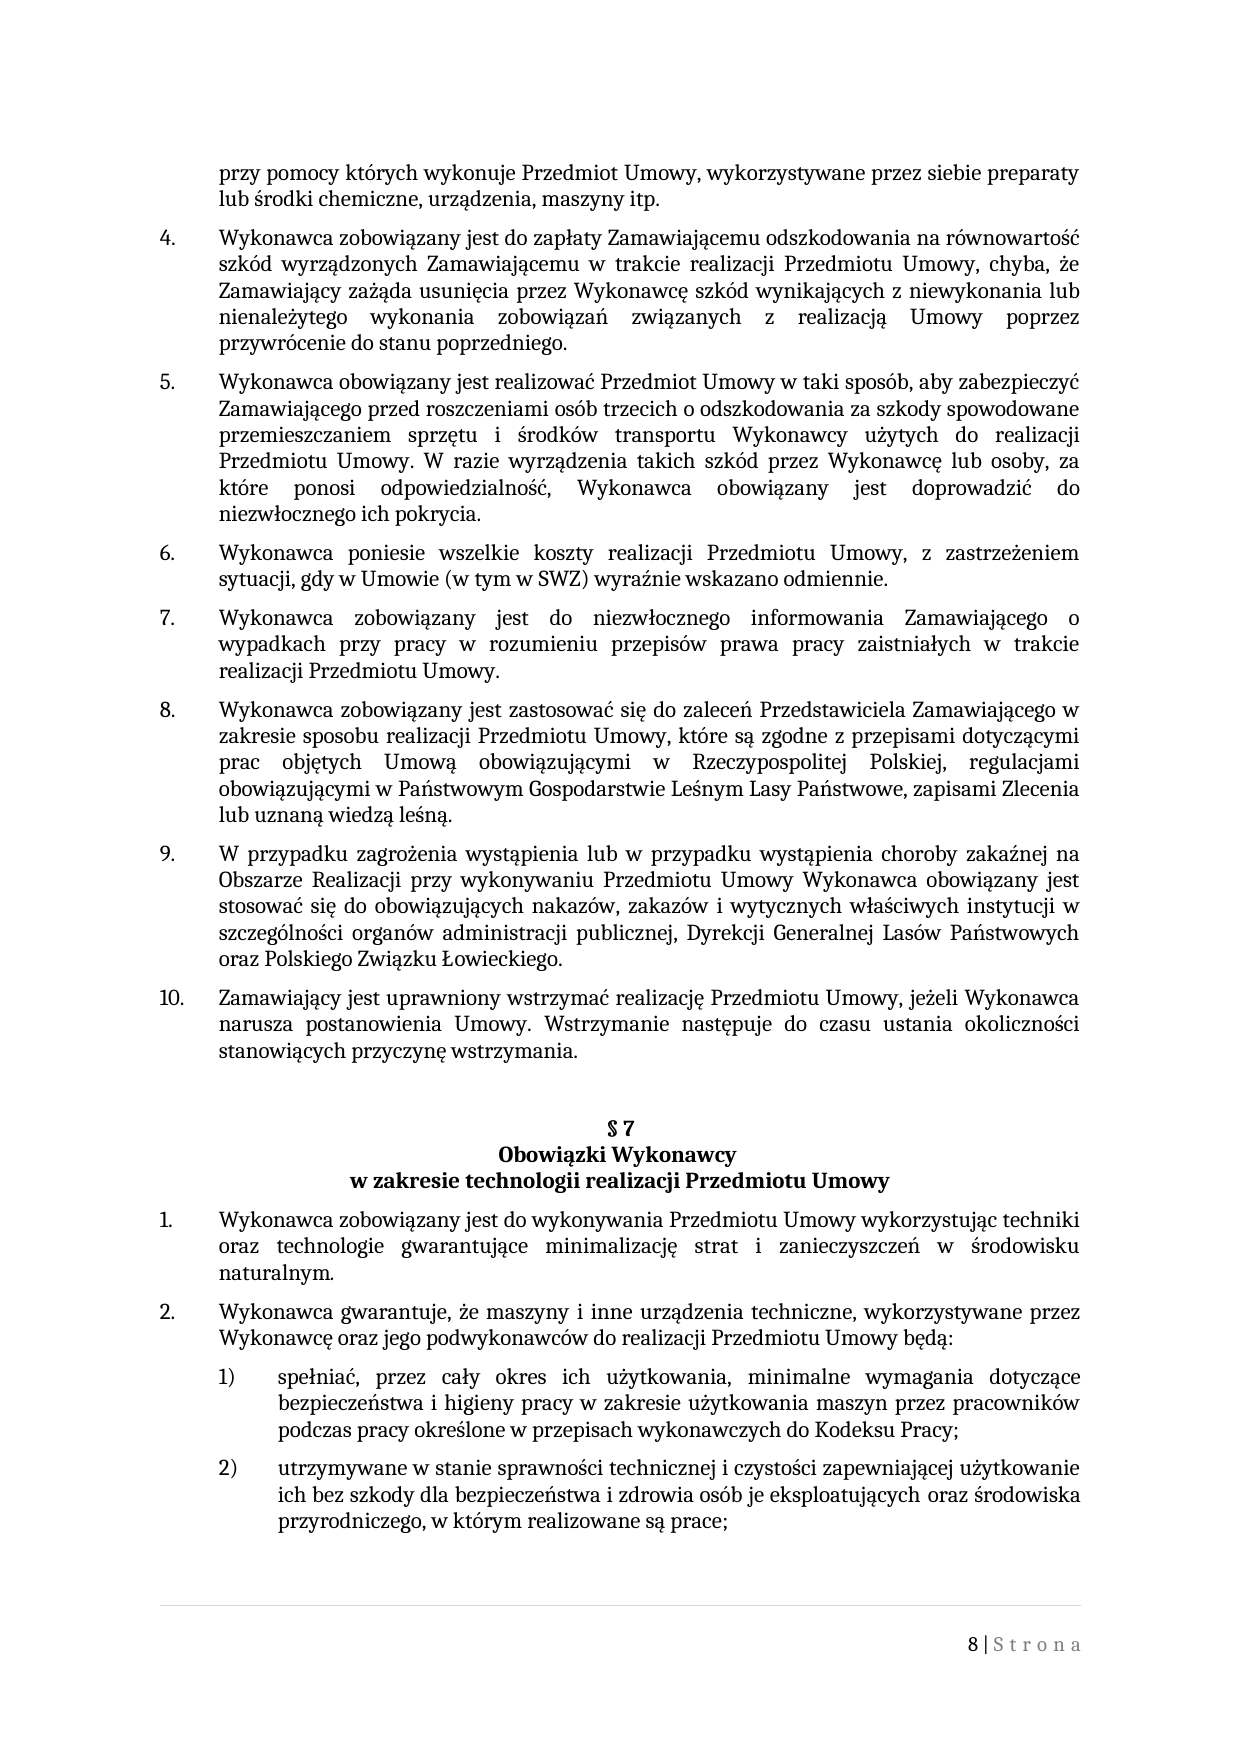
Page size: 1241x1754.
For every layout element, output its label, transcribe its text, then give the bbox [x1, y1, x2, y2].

list Wykonawca obowiązany jest realizować Przedmiot Umowy w taki sposób, aby zabezpieczyć Zamawiającego przed roszczeniami osób trzecich o odszkodowania za szkody spowodowane przemieszczaniem sprzętu i środków transportu Wykonawcy użytych do realizacji Przedmiotu Umowy. W razie wyrządzenia takich szkód przez Wykonawcę lub osoby, za które ponosi odpowiedzialność, Wykonawca obowiązany jest doprowadzić do niezwłocznego ich pokrycia. [159, 369, 1081, 527]
list Wykonawca poniesie wszelkie koszty realizacji Przedmiotu Umowy, z zastrzeżeniem sytuacji, gdy w Umowie (w tym w SWZ) wyraźnie wskazano odmiennie. [159, 539, 1081, 592]
list Wykonawca zobowiązany jest do zapłaty Zamawiającemu odszkodowania na równowartość szkód wyrządzonych Zamawiającemu w trakcie realizacji Przedmiotu Umowy, chyba, że Zamawiający zażąda usunięcia przez Wykonawcę szkód wynikających z niewykonania lub nienależytego wykonania zobowiązań związanych z realizacją Umowy poprzez przywrócenie do stanu poprzedniego. [159, 225, 1081, 356]
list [159, 159, 1081, 212]
list Zamawiający jest uprawniony wstrzymać realizację Przedmiotu Umowy, jeżeli Wykonawca narusza postanowienia Umowy. Wstrzymanie następuje do czasu ustania okoliczności stanowiących przyczynę wstrzymania. [159, 985, 1081, 1064]
list utrzymywane w stanie sprawności technicznej i czystości zapewniającej użytkowanie ich bez szkody dla bezpieczeństwa i zdrowia osób je eksploatujących oraz środowiska przyrodniczego, w którym realizowane są prace; [218, 1455, 1081, 1534]
list Wykonawca gwarantuje, że maszyny i inne urządzenia techniczne, wykorzystywane przez Wykonawcę oraz jego podwykonawców do realizacji Przedmiotu Umowy będą: [159, 1298, 1081, 1351]
list Wykonawca zobowiązany jest zastosować się do zaleceń Przedstawiciela Zamawiającego w zakresie sposobu realizacji Przedmiotu Umowy, które są zgodne z przepisami dotyczącymi prac objętych Umową obowiązującymi w Rzeczypospolitej Polskiej, regulacjami obowiązującymi w Państwowym Gospodarstwie Leśnym Lasy Państwowe, zapisami Zlecenia lub uznaną wiedzą leśną. [159, 696, 1081, 828]
list spełniać, przez cały okres ich użytkowania, minimalne wymagania dotyczące bezpieczeństwa i higieny pracy w zakresie użytkowania maszyn przez pracowników podczas pracy określone w przepisach wykonawczych do Kodeksu Pracy; [218, 1364, 1081, 1443]
list Wykonawca zobowiązany jest do wykonywania Przedmiotu Umowy wykorzystując techniki oraz technologie gwarantujące minimalizację strat i zanieczyszczeń w środowisku naturalnym. [159, 1207, 1081, 1286]
list Wykonawca zobowiązany jest do niezwłocznego informowania Zamawiającego o wypadkach przy pracy w rozumieniu przepisów prawa pracy zaistniałych w trakcie realizacji Przedmiotu Umowy. [159, 605, 1081, 684]
list W przypadku zagrożenia wystąpienia lub w przypadku wystąpienia choroby zakaźnej na Obszarze Realizacji przy wykonywaniu Przedmiotu Umowy Wykonawca obowiązany jest stosować się do obowiązujących nakazów, zakazów i wytycznych właściwych instytucji w szczególności organów administracji publicznej, Dyrekcji Generalnej Lasów Państwowych oraz Polskiego Związku Łowieckiego. [159, 841, 1081, 972]
text § 7 Obowiązki Wykonawcy w zakresie technologii realizacji Przedmiotu Umowy [159, 1115, 1081, 1194]
